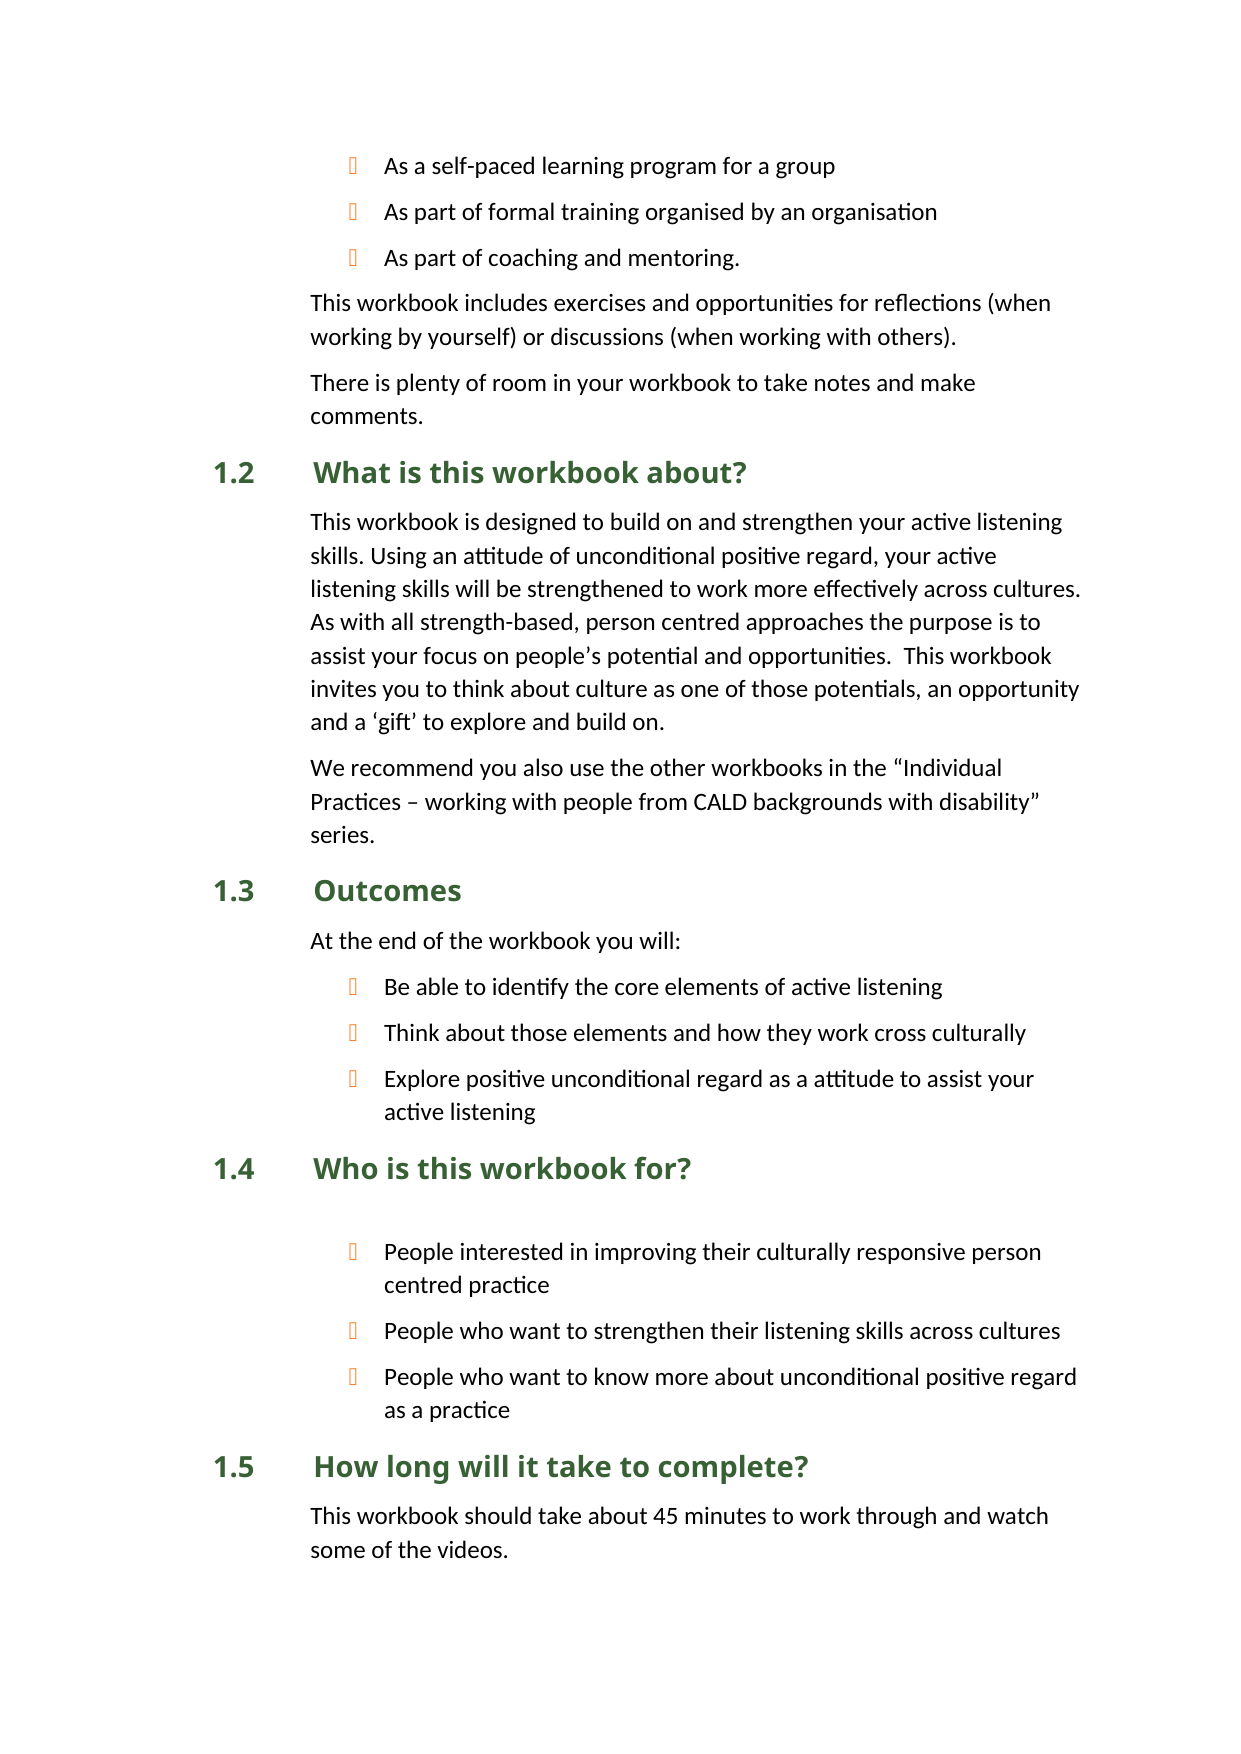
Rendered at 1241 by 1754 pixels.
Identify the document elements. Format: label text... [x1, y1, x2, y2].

text Think about those elements and how they work cross culturally [348, 1014, 1087, 1048]
text This workbook is designed to build on and strengthen your active listening skills. Using an attitude of unconditional positive regard, your active listening skills will be strengthened to work more effectively across cultures. As with all strength-based, person centred approaches the purpose is to assist your focus on people’s potential and opportunities. This workbook invites you to think about culture as one of those potentials, an opportunity and a ‘gift’ to explore and build on. [310, 504, 1087, 737]
subtitle What is this workbook about? [213, 452, 1087, 492]
subtitle Who is this workbook for? [213, 1148, 1087, 1188]
text At the end of the workbook you will: [310, 923, 1087, 956]
text As part of coaching and mentoring. [348, 239, 1087, 273]
text People interested in improving their culturally responsive person centred practice [348, 1233, 1087, 1300]
text As part of formal training organised by an organisation [348, 193, 1087, 227]
text Be able to identify the core elements of active listening [348, 969, 1087, 1002]
text There is plenty of room in your workbook to take notes and make comments. [310, 364, 1087, 431]
text This workbook should take about 45 minutes to work through and watch some of the videos. [310, 1498, 1087, 1565]
text Explore positive unconditional regard as a attitude to assist your active listening [348, 1060, 1087, 1127]
text This workbook includes exercises and opportunities for reflections (when working by yourself) or discussions (when working with others). [310, 285, 1087, 352]
subtitle How long will it take to complete? [213, 1446, 1087, 1486]
text As a self-paced learning program for a group [348, 148, 1087, 181]
text People who want to strengthen their listening skills across cultures [348, 1313, 1087, 1346]
text We recommend you also use the other workbooks in the “Individual Practices – working with people from CALD backgrounds with disability” series. [310, 750, 1087, 850]
text People who want to know more about unconditional positive regard as a practice [348, 1358, 1087, 1425]
subtitle Outcomes [213, 871, 1087, 910]
